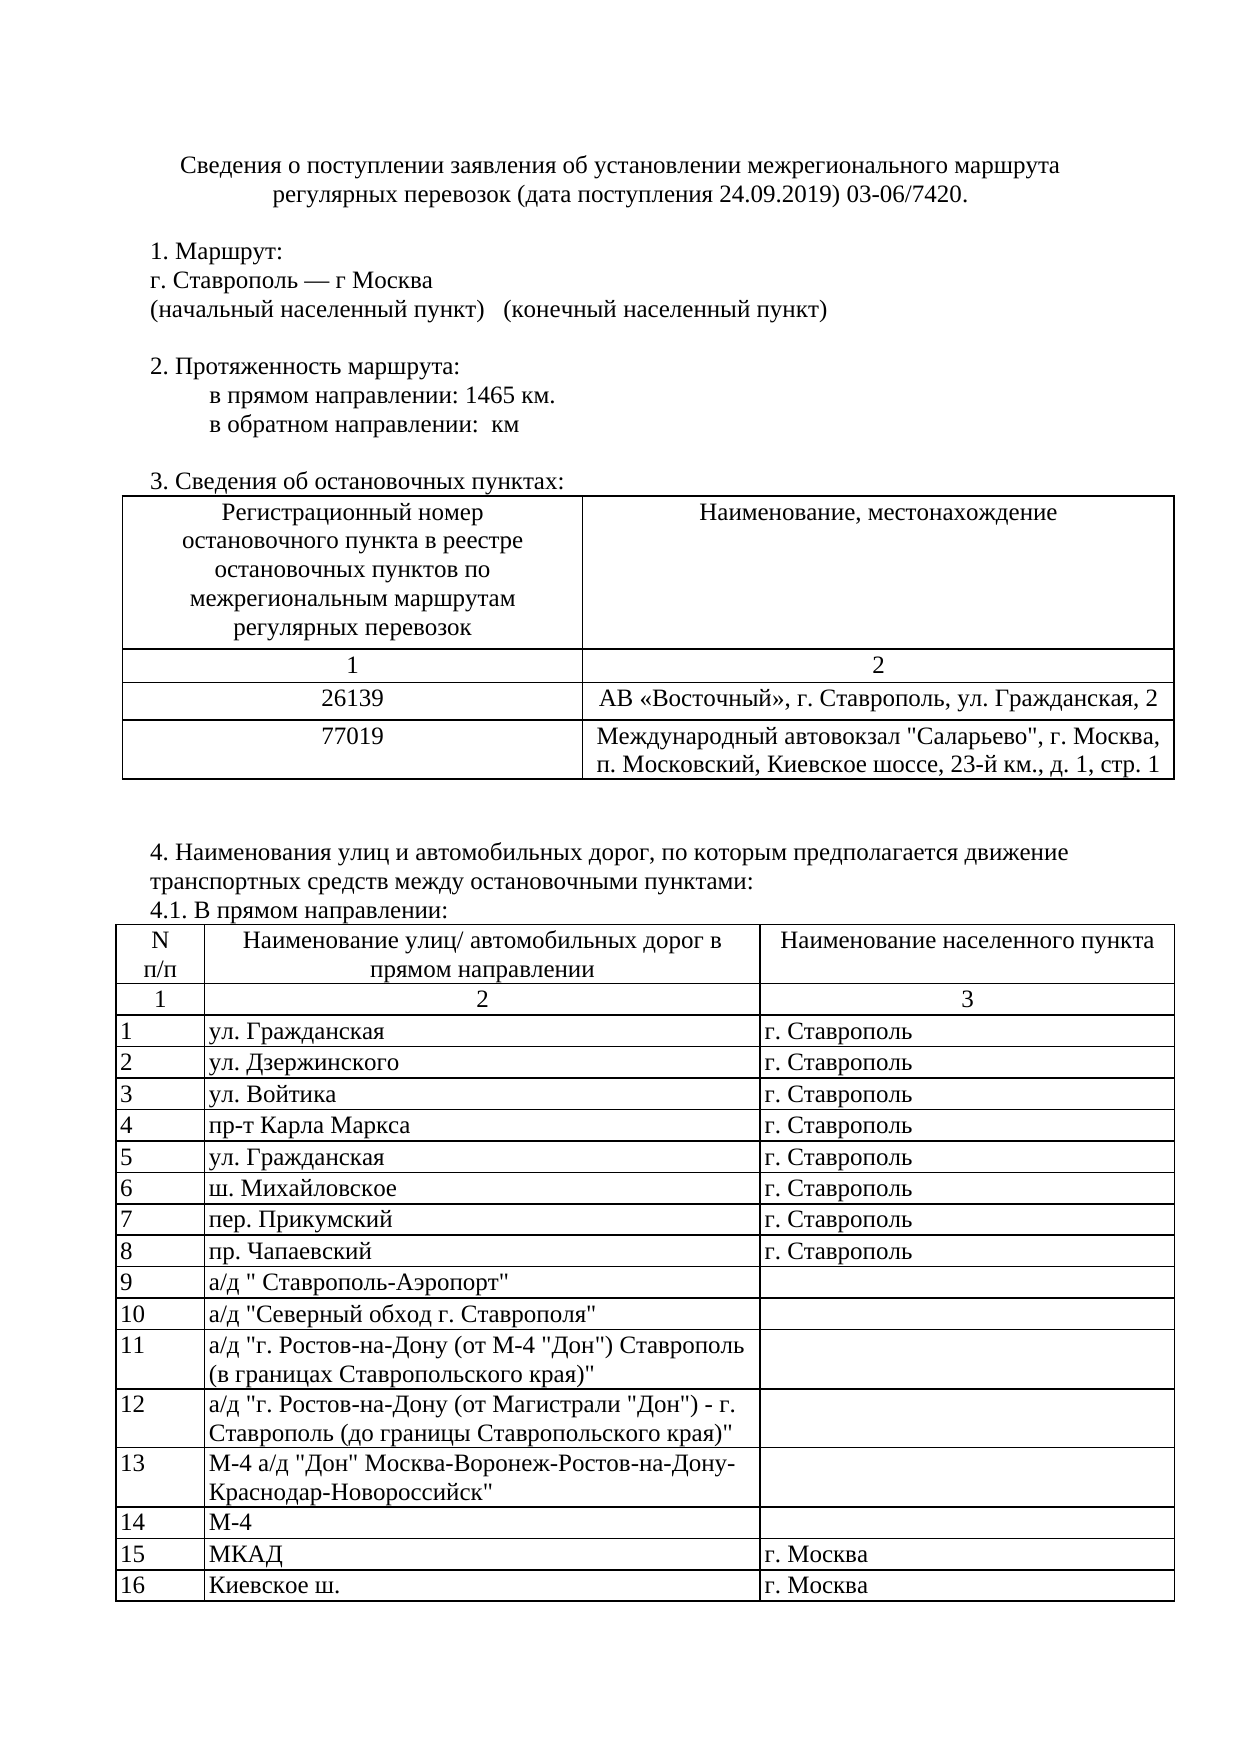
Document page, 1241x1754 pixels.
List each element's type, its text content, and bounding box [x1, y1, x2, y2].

table_cell г. Ставрополь [761, 1079, 1174, 1108]
table_cell 3 [761, 984, 1174, 1014]
table_cell 26139 [123, 683, 582, 719]
table_cell 12 [117, 1390, 204, 1447]
table_cell [761, 1448, 1174, 1506]
table_cell 2 [117, 1047, 204, 1077]
table_cell г. Ставрополь [761, 1173, 1174, 1203]
table_cell 1 [123, 650, 582, 681]
table_cell М-4 [205, 1508, 759, 1537]
table_cell 4 [117, 1110, 204, 1140]
table_cell МКАД [205, 1539, 759, 1569]
table_cell 2 [583, 650, 1173, 681]
text Сведения о поступлении заявления об установлении межрегионального маршрута регулярных перевозок (дата поступления 24.09.2019) 03-06/7420. [150, 150, 1090, 207]
table_cell ул. Гражданская [205, 1142, 759, 1171]
table_cell АВ «Восточный», г. Ставрополь, ул. Гражданская, 2 [583, 683, 1173, 719]
table_header Наименование населенного пункта [761, 925, 1174, 983]
table_cell Международный автовокзал "Саларьево", г. Москва, п. Московский, Киевское шоссе, 23-й км., д. 1, стр. 1 [583, 721, 1173, 778]
table_cell 11 [117, 1330, 204, 1388]
table_cell 6 [117, 1173, 204, 1203]
text г. Ставрополь — г Москва [150, 265, 1090, 294]
table_cell [761, 1267, 1174, 1297]
table_cell 16 [117, 1571, 204, 1600]
table_cell [761, 1299, 1174, 1329]
table_header Регистрационный номер остановочного пункта в реестре остановочных пунктов по межрегиональным маршрутам регулярных перевозок [123, 497, 582, 648]
table_cell 77019 [123, 721, 582, 778]
table_header Наименование, местонахождение [583, 497, 1173, 648]
text в обратном направлении: км [150, 409, 1090, 437]
table_cell 9 [117, 1267, 204, 1297]
table_cell г. Ставрополь [761, 1047, 1174, 1077]
table_cell 13 [117, 1448, 204, 1506]
text 2. Протяженность маршрута: [150, 351, 1090, 380]
table_cell пер. Прикумский [205, 1205, 759, 1234]
table_cell 2 [205, 984, 759, 1014]
text в прямом направлении: 1465 км. [150, 380, 1090, 409]
table_cell пр-т Карла Маркса [205, 1110, 759, 1140]
table_cell [761, 1330, 1174, 1388]
table_cell г. Ставрополь [761, 1205, 1174, 1234]
table_header N п/п [117, 925, 204, 983]
table_cell 1 [117, 984, 204, 1014]
table_cell а/д "Северный обход г. Ставрополя" [205, 1299, 759, 1329]
table_cell 7 [117, 1205, 204, 1234]
table_cell г. Москва [761, 1539, 1174, 1569]
table_cell 5 [117, 1142, 204, 1171]
table_cell 3 [117, 1079, 204, 1108]
text 4. Наименования улиц и автомобильных дорог, по которым предполагается движение транспортных средств между остановочными пунктами: [150, 837, 1090, 895]
table_cell ул. Гражданская [205, 1016, 759, 1046]
table_cell ул. Дзержинского [205, 1047, 759, 1077]
table_cell 14 [117, 1508, 204, 1537]
text 4.1. В прямом направлении: [150, 895, 1090, 924]
table_cell 8 [117, 1236, 204, 1266]
table_cell 15 [117, 1539, 204, 1569]
text (начальный населенный пункт) (конечный населенный пункт) [150, 294, 1090, 322]
table_cell г. Ставрополь [761, 1110, 1174, 1140]
table_cell а/д " Ставрополь-Аэропорт" [205, 1267, 759, 1297]
table_cell М-4 а/д "Дон" Москва-Воронеж-Ростов-на-Дону-Краснодар-Новороссийск" [205, 1448, 759, 1506]
table_cell 1 [117, 1016, 204, 1046]
table_cell г. Ставрополь [761, 1236, 1174, 1266]
table_cell г. Москва [761, 1571, 1174, 1600]
table_cell пр. Чапаевский [205, 1236, 759, 1266]
table_cell г. Ставрополь [761, 1016, 1174, 1046]
table_cell ш. Михайловское [205, 1173, 759, 1203]
table_cell Киевское ш. [205, 1571, 759, 1600]
table_header Наименование улиц/ автомобильных дорог в прямом направлении [205, 925, 759, 983]
text 1. Маршрут: [150, 236, 1090, 265]
table_cell а/д "г. Ростов-на-Дону (от Магистрали "Дон") - г. Ставрополь (до границы Ставропольского края)" [205, 1390, 759, 1447]
table_cell ул. Войтика [205, 1079, 759, 1108]
table_cell 10 [117, 1299, 204, 1329]
table_cell г. Ставрополь [761, 1142, 1174, 1171]
table_cell а/д "г. Ростов-на-Дону (от М-4 "Дон") Ставрополь (в границах Ставропольского края)" [205, 1330, 759, 1388]
table_cell [761, 1390, 1174, 1447]
table_cell [761, 1508, 1174, 1537]
text 3. Сведения об остановочных пунктах: [150, 466, 1090, 495]
